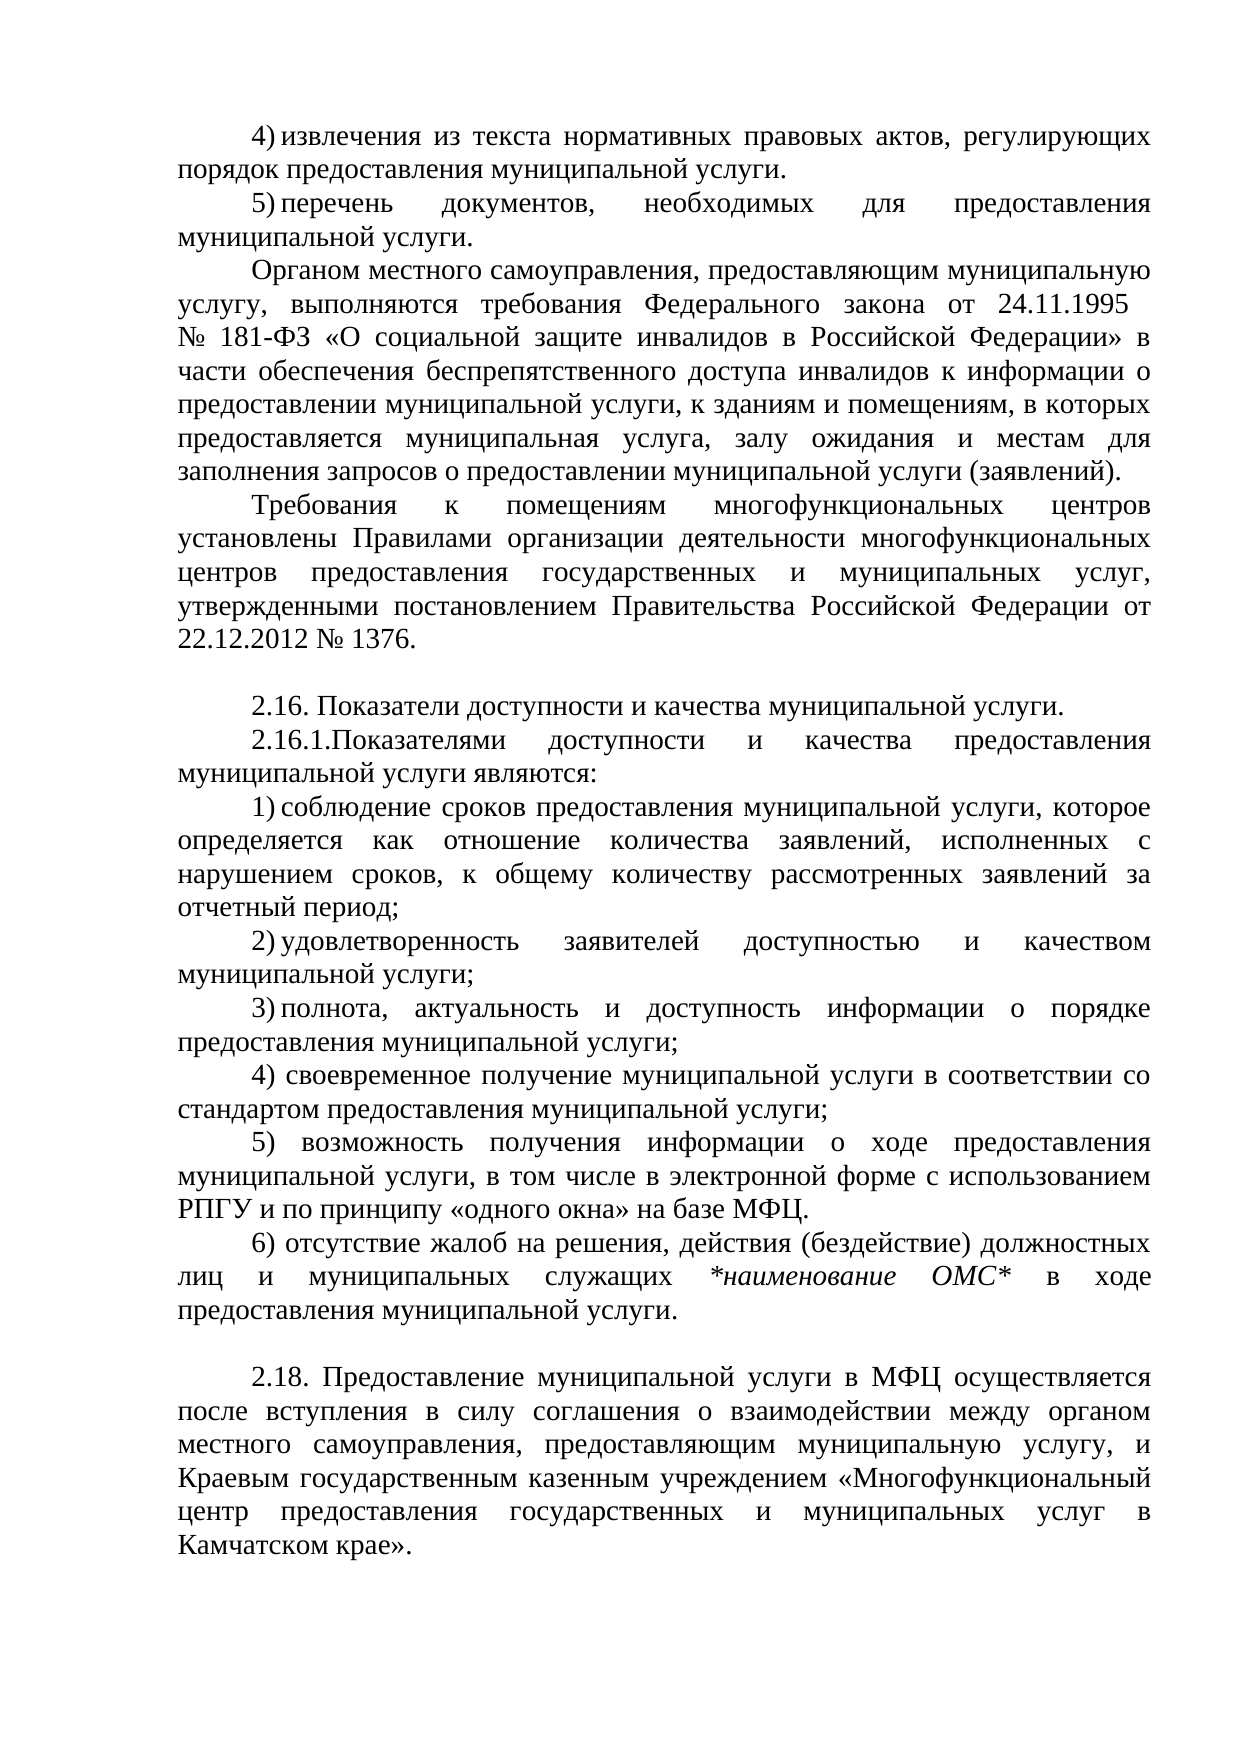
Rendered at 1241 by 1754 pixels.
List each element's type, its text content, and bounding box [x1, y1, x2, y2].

list соблюдение сроков предоставления муниципальной услуги, которое определяется как отношение количества заявлений, исполненных с нарушением сроков, к общему количеству рассмотренных заявлений за отчетный период; [177, 789, 1152, 923]
text 5) возможность получения информации о ходе предоставления муниципальной услуги, в том числе в электронной форме с использованием РПГУ и по принципу «одного окна» на базе МФЦ. [177, 1124, 1152, 1225]
text 5) перечень документов, необходимых для предоставления муниципальной услуги. [177, 185, 1152, 252]
text 2.16.1.Показателями доступности и качества предоставления муниципальной услуги являются: [177, 722, 1152, 789]
text Требования к помещениям многофункциональных центров установлены Правилами организации деятельности многофункциональных центров предоставления государственных и муниципальных услуг, утвержденными постановлением Правительства Российской Федерации от 22.12.2012 № 1376. [177, 487, 1152, 655]
text 4) извлечения из текста нормативных правовых актов, регулирующих порядок предоставления муниципальной услуги. [177, 118, 1152, 185]
list удовлетворенность заявителей доступностью и качеством муниципальной услуги; [177, 923, 1152, 990]
text Органом местного самоуправления, предоставляющим муниципальную услугу, выполняются требования Федерального закона от 24.11.1995 № 181-ФЗ «О социальной защите инвалидов в Российской Федерации» в части обеспечения беспрепятственного доступа инвалидов к информации о предоставлении муниципальной услуги, к зданиям и помещениям, в которых предоставляется муниципальная услуга, залу ожидания и местам для заполнения запросов о предоставлении муниципальной услуги (заявлений). [177, 252, 1152, 487]
list полнота, актуальность и доступность информации о порядке предоставления муниципальной услуги; [177, 990, 1152, 1057]
text 6) отсутствие жалоб на решения, действия (бездействие) должностных лиц и муниципальных служащих *наименование ОМС* в ходе предоставления муниципальной услуги. [177, 1225, 1152, 1326]
text 2.18. Предоставление муниципальной услуги в МФЦ осуществляется после вступления в силу соглашения о взаимодействии между органом местного самоуправления, предоставляющим муниципальную услугу, и Краевым государственным казенным учреждением «Многофункциональный центр предоставления государственных и муниципальных услуг в Камчатском крае». [177, 1359, 1152, 1560]
list 4) своевременное получение муниципальной услуги в соответствии со стандартом предоставления муниципальной услуги; [177, 1057, 1152, 1124]
text 2.16. Показатели доступности и качества муниципальной услуги. [177, 688, 1152, 722]
